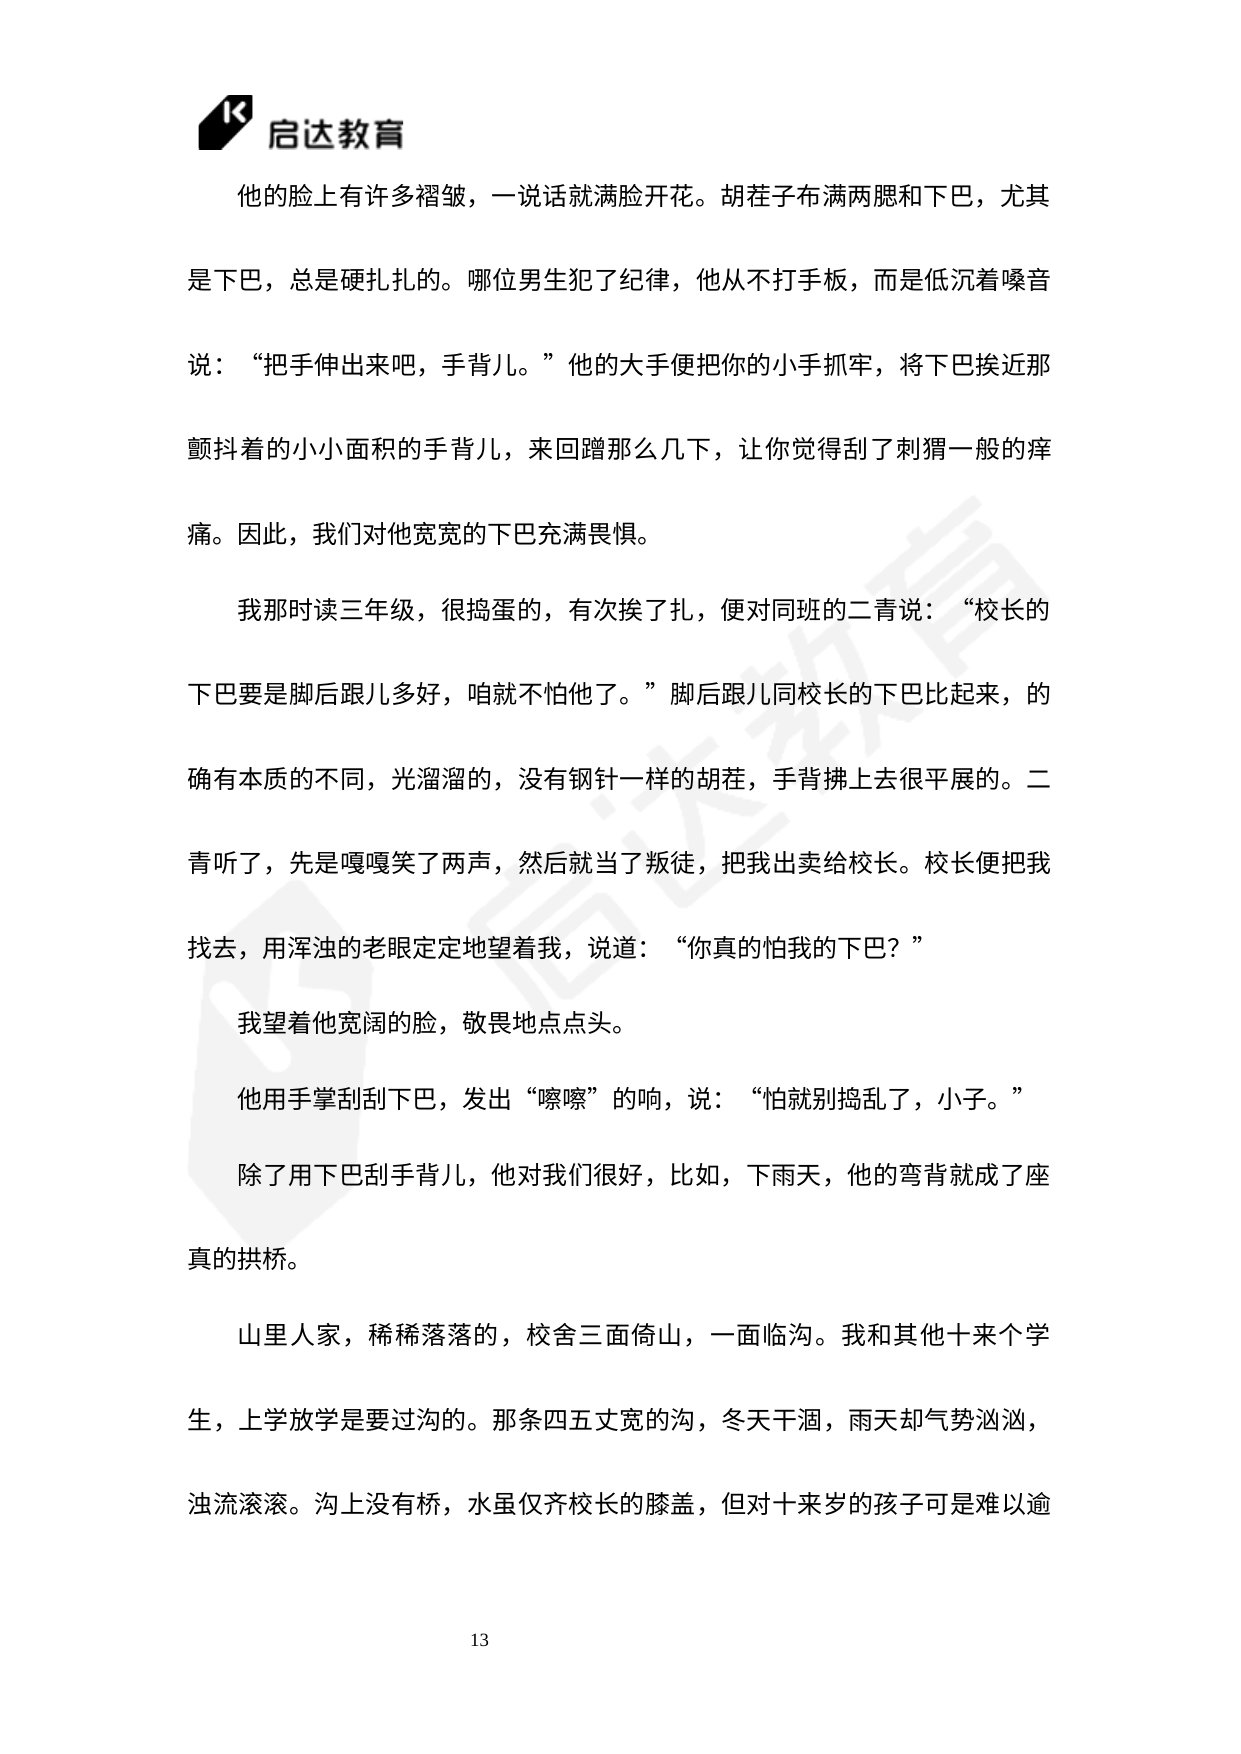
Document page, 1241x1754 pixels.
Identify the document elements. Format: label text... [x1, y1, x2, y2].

text 我那时读三年级，很捣蛋的，有次挨了扎，便对同班的二青说：“校长的下巴要是脚后跟儿多好，咱就不怕他了。”脚后跟儿同校长的下巴比起来，的确有本质的不同，光溜溜的，没有钢针一样的胡茬，手背拂上去很平展的。二青听了，先是嘎嘎笑了两声，然后就当了叛徒，把我出卖给校长。校长便把我找去，用浑浊的老眼定定地望着我，说道：“你真的怕我的下巴？” [187, 576, 1053, 979]
text 我望着他宽阔的脸，敬畏地点点头。 [187, 989, 1053, 1054]
text 他的脸上有许多褶皱，一说话就满脸开花。胡茬子布满两腮和下巴，尤其是下巴，总是硬扎扎的。哪位男生犯了纪律，他从不打手板，而是低沉着嗓音说：“把手伸出来吧，手背儿。”他的大手便把你的小手抓牢，将下巴挨近那颤抖着的小小面积的手背儿，来回蹭那么几下，让你觉得刮了刺猬一般的痒痛。因此，我们对他宽宽的下巴充满畏惧。 [187, 162, 1053, 565]
text 山里人家，稀稀落落的，校舍三面倚山，一面临沟。我和其他十来个学生，上学放学是要过沟的。那条四五丈宽的沟，冬天干涸，雨天却气势汹汹，浊流滚滚。沟上没有桥，水虽仅齐校长的膝盖，但对十来岁的孩子可是难以逾越的鸿沟了。 [187, 1301, 1053, 1535]
text 除了用下巴刮手背儿，他对我们很好，比如，下雨天，他的弯背就成了座真的拱桥。 [187, 1141, 1053, 1291]
picture [198, 95, 404, 150]
text 他用手掌刮刮下巴，发出“嚓嚓”的响，说：“怕就别捣乱了，小子。” [187, 1065, 1053, 1130]
